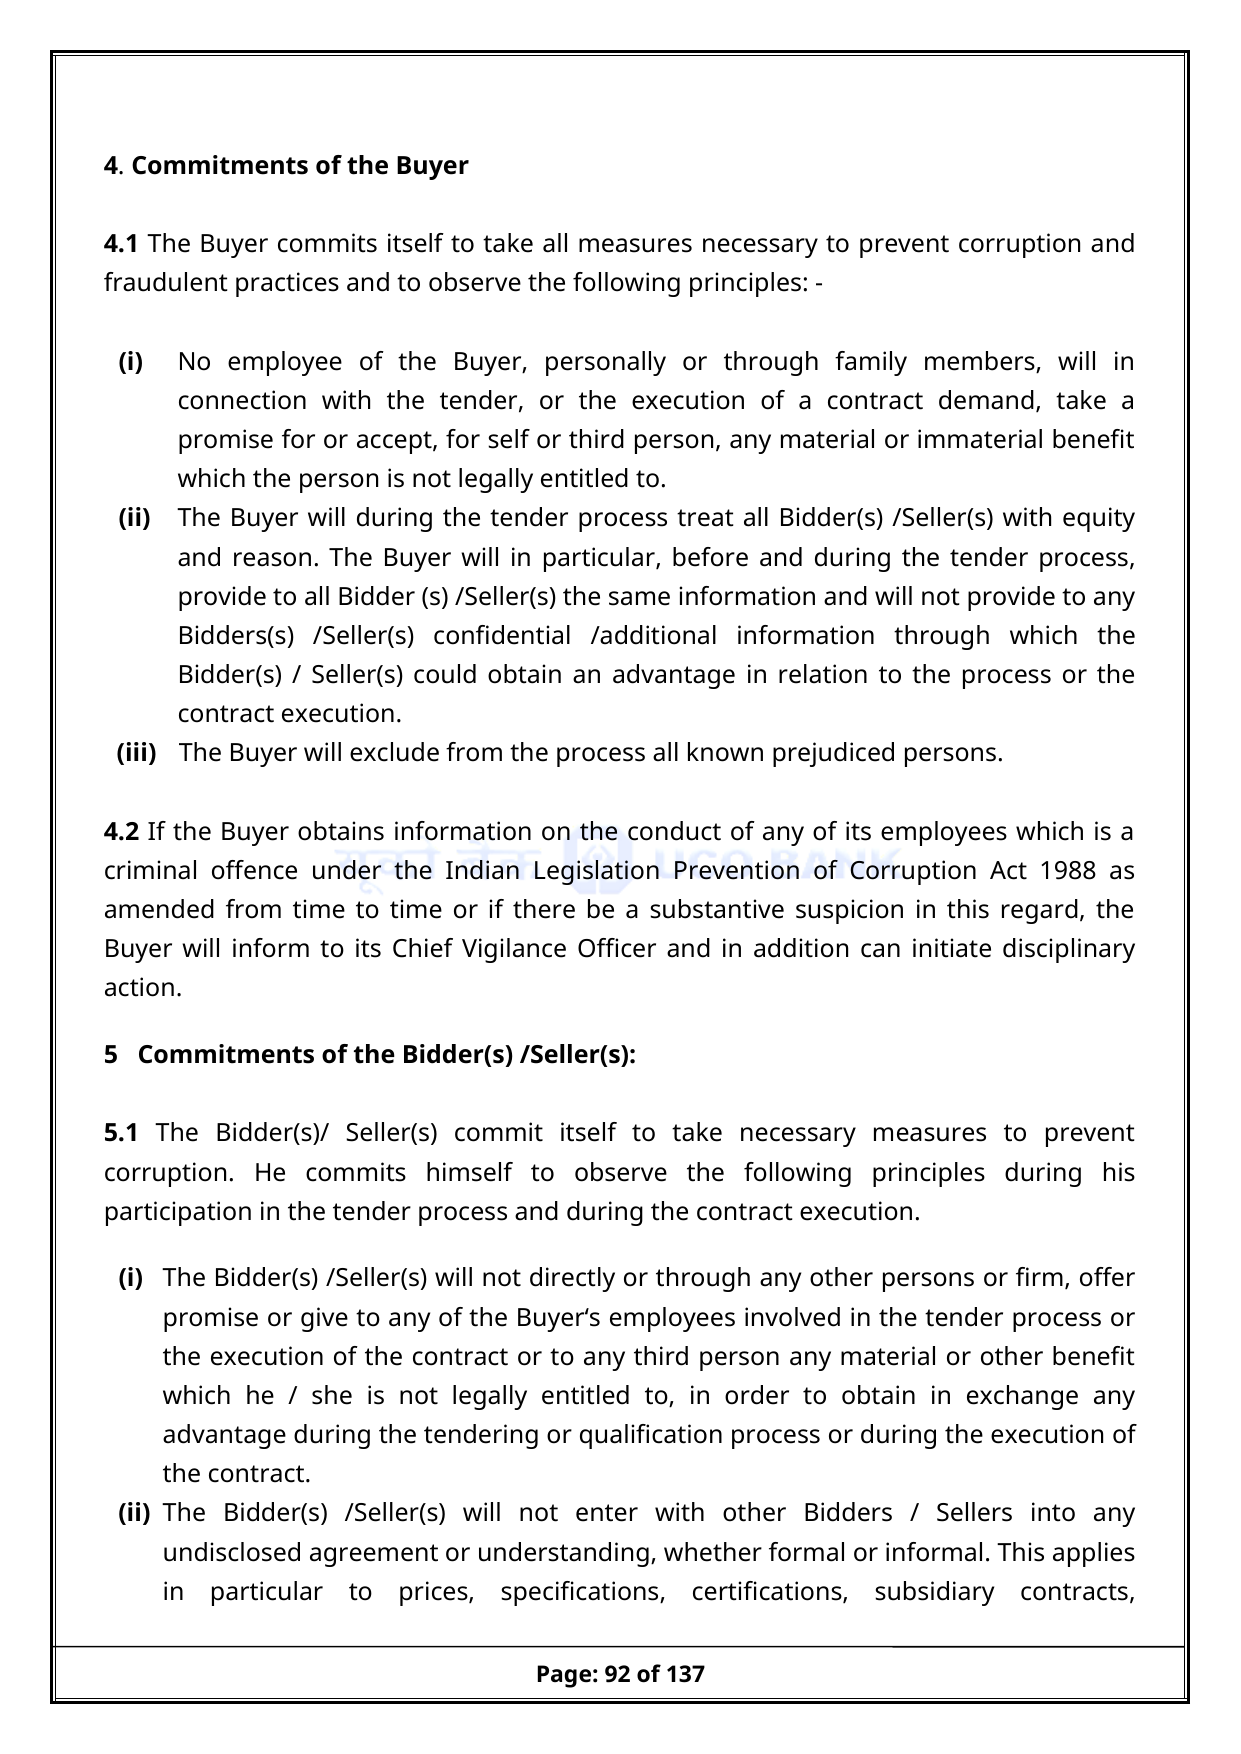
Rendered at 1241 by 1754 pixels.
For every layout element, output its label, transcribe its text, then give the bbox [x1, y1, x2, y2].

text (i) The Bidder(s) /Seller(s) will not directly or through any other persons or firm, offer promise or give to any of the Buyer‘s employees involved in the tender process or the execution of the contract or to any third person any material or other benefit which he / she is not legally entitled to, in order to obtain in exchange any advantage during the tendering or qualification process or during the execution of the contract. [118, 1260, 1137, 1490]
text 4.2 If the Buyer obtains information on the conduct of any of its employees which is a criminal offence under the Indian Legislation Prevention of Corruption Act 1988 as amended from time to time or if there be a substantive suspicion in this regard, the Buyer will inform to its Chief Vigilance Officer and in addition can initiate disciplinary action. [103, 813, 1137, 1004]
text 4. Commitments of the Buyer [103, 147, 1137, 182]
text (i) No employee of the Buyer, personally or through family members, will in connection with the tender, or the execution of a contract demand, take a promise for or accept, for self or third person, any material or immaterial benefit which the person is not legally entitled to. [118, 343, 1137, 495]
text (iii) The Buyer will exclude from the process all known prejudiced persons. [103, 735, 1137, 769]
text 5.1 The Bidder(s)/ Seller(s) commit itself to take necessary measures to prevent corruption. He commits himself to observe the following principles during his participation in the tender process and during the contract execution. [103, 1115, 1137, 1227]
text 4.1 The Buyer commits itself to take all measures necessary to prevent corruption and fraudulent practices and to observe the following principles: - [103, 226, 1137, 299]
text 5 Commitments of the Bidder(s) /Seller(s): [103, 1037, 1137, 1071]
text (ii) The Buyer will during the tender process treat all Bidder(s) /Seller(s) with equity and reason. The Buyer will in particular, before and during the tender process, provide to all Bidder (s) /Seller(s) the same information and will not provide to any Bidders(s) /Seller(s) confidential /additional information through which the Bidder(s) / Seller(s) could obtain an advantage in relation to the process or the contract execution. [118, 500, 1137, 730]
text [118, 1495, 1137, 1607]
